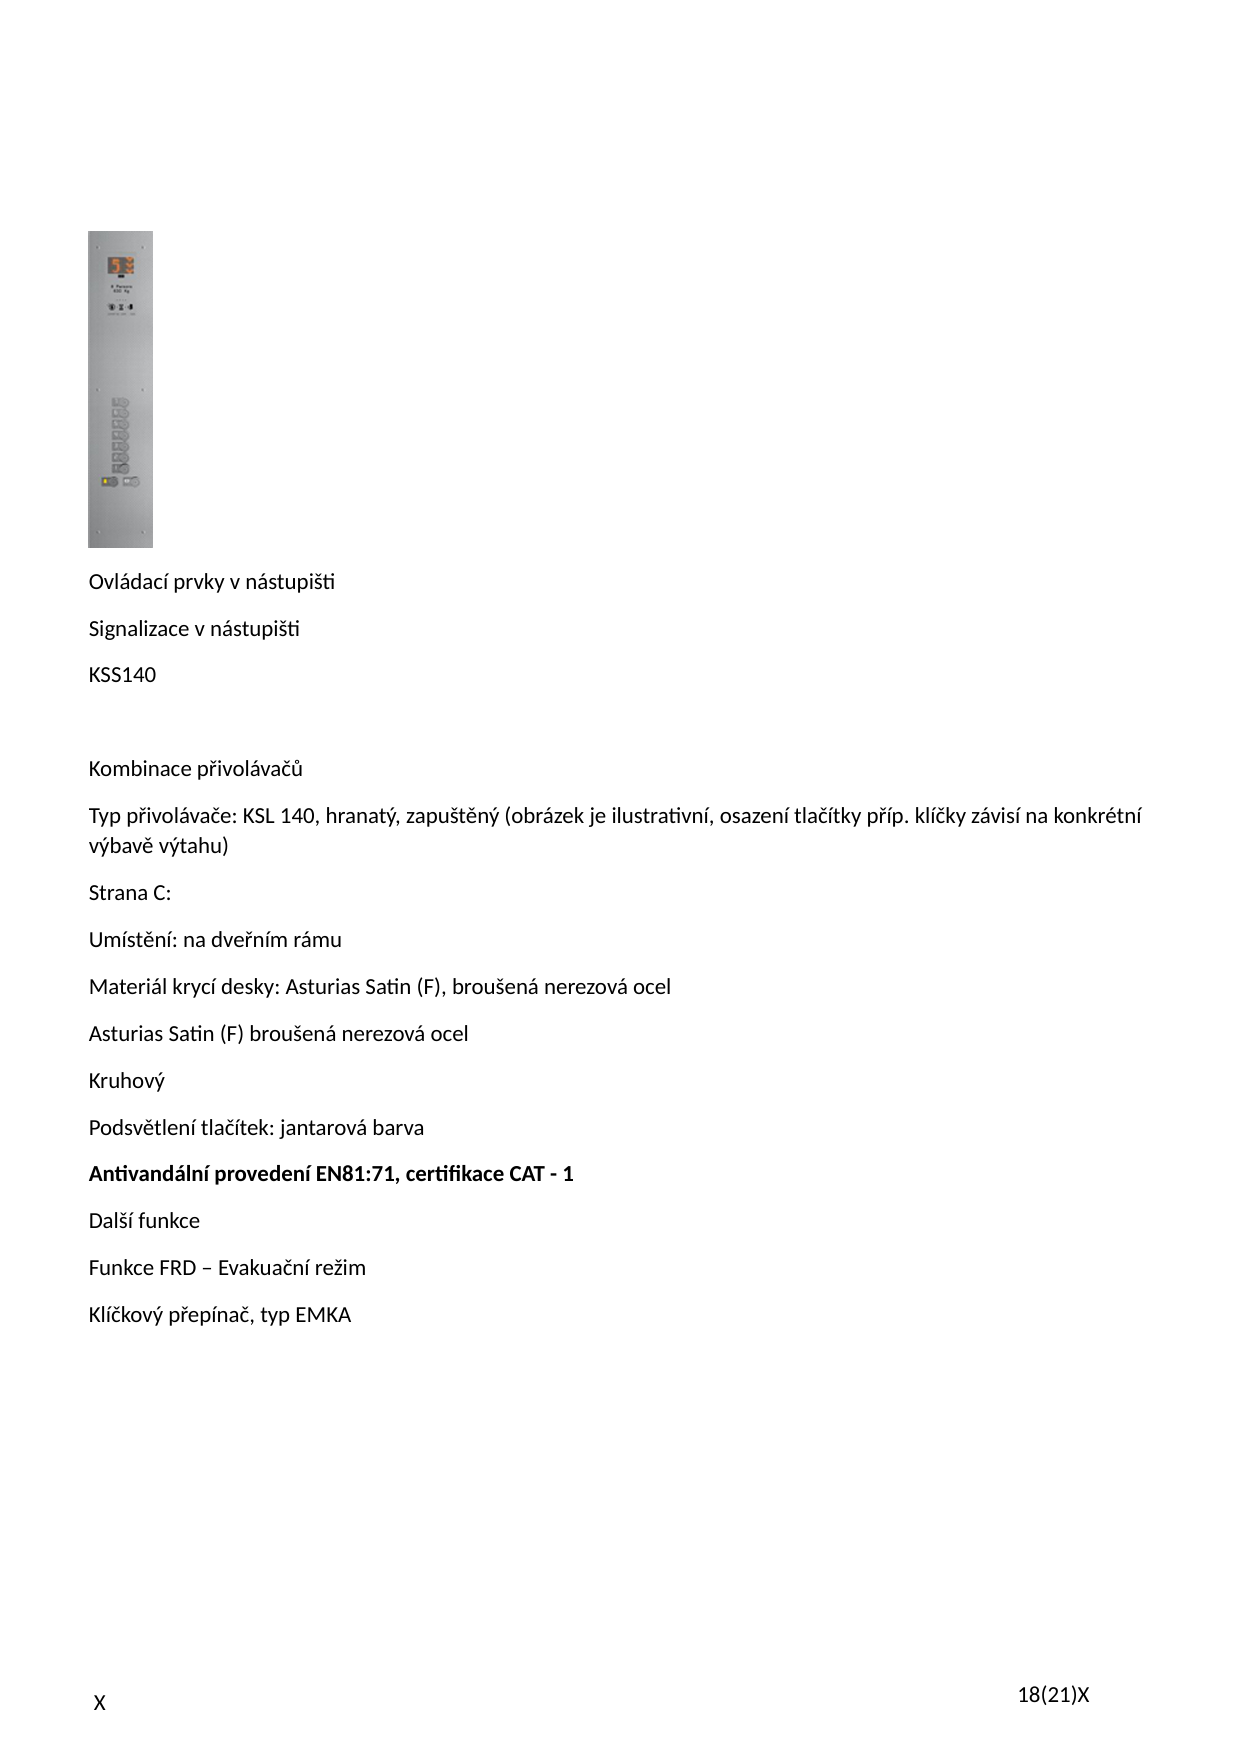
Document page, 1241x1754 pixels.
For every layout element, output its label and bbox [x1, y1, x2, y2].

picture [88, 231, 153, 548]
